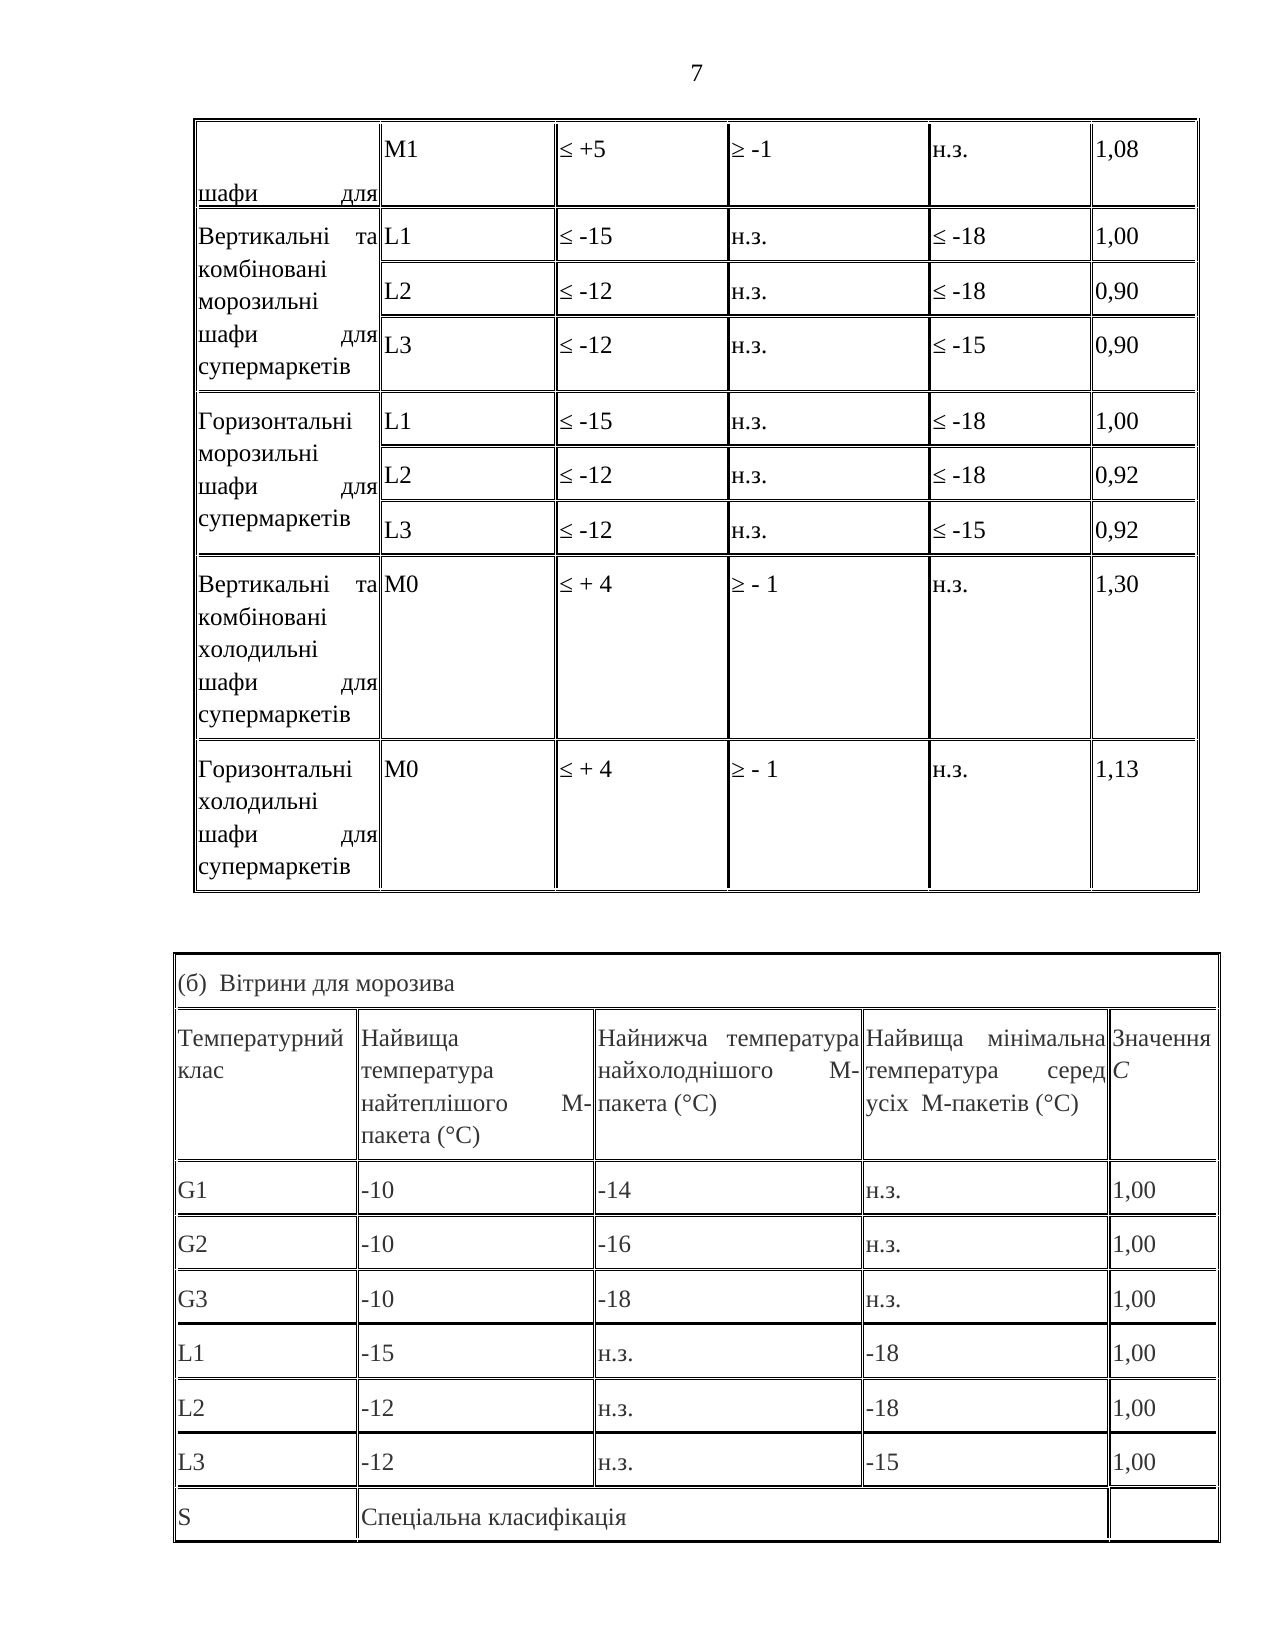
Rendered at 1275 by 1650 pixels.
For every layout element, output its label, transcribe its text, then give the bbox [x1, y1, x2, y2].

table_cell -10 [359, 1271, 593, 1322]
table_cell ≤ + 4 [556, 741, 728, 889]
table_cell 1,00 [1111, 1268, 1218, 1322]
table_cell ≤ -12 [558, 263, 727, 314]
table_cell L1 [176, 1322, 356, 1376]
table_cell L1 [382, 209, 554, 259]
table_cell Найнижча температура найхолоднішого M-пакета (°C) [596, 1010, 861, 1158]
table_cell Температурний клас [174, 1007, 358, 1158]
table_cell ≥ - 1 [730, 557, 928, 737]
table_cell ≤ +5 [556, 120, 728, 205]
table_cell [1109, 1485, 1219, 1540]
table_header (б) Вітрини для морозива [176, 955, 1218, 1007]
table_cell ≤ -15 [931, 502, 1090, 553]
table_cell ≤ -15 [558, 209, 727, 259]
table_cell ≤ + 4 [558, 557, 727, 737]
table_cell н.з. [864, 1162, 1107, 1213]
table_cell н.з. [929, 122, 1092, 205]
table_cell L1 [382, 393, 554, 444]
table_cell ≤ -18 [931, 263, 1090, 314]
table_cell ≤ -15 [931, 318, 1090, 389]
table_cell 1,08 [1092, 118, 1198, 205]
table_cell н.з. [929, 741, 1092, 889]
table_cell н.з. [596, 1434, 861, 1485]
table_cell Найвища температура найтеплішого M-пакета (°C) [359, 1010, 593, 1158]
table_cell L3 [176, 1431, 356, 1485]
table_cell Значення C [1109, 1007, 1219, 1158]
table_cell 1,13 [1092, 738, 1197, 889]
table_cell -16 [596, 1217, 861, 1267]
table_cell -15 [864, 1434, 1107, 1485]
table_cell -10 [359, 1217, 593, 1267]
table_cell L2 [176, 1376, 356, 1431]
table_cell н.з. [730, 263, 928, 314]
table_cell -12 [359, 1380, 593, 1431]
table_cell ≤ -18 [931, 209, 1090, 259]
table_cell 0,92 [1093, 444, 1197, 498]
table_cell 1,00 [1111, 1159, 1218, 1213]
table_cell н.з. [931, 557, 1090, 737]
table_cell L2 [382, 263, 554, 314]
table_cell н.з. [596, 1325, 861, 1376]
table_cell -15 [359, 1325, 593, 1376]
table_cell M1 [381, 120, 556, 205]
table_cell н.з. [864, 1217, 1107, 1267]
table_cell L3 [382, 502, 554, 553]
table_cell 1,30 [1093, 553, 1197, 737]
table_cell н.з. [730, 393, 928, 444]
table_cell ≤ -15 [558, 393, 727, 444]
table_cell 1,00 [1093, 205, 1197, 259]
table_cell G1 [176, 1159, 356, 1213]
table_cell Вертикальні та комбіновані морозильні шафи для супермаркетів [197, 205, 379, 389]
table_cell н.з. [596, 1380, 861, 1431]
table_cell -12 [359, 1434, 593, 1485]
table_cell S [176, 1485, 358, 1540]
table_cell Горизонтальні холодильні шафи для супермаркетів [197, 738, 381, 889]
table_cell Горизонтальні морозильні шафи для супермаркетів [197, 390, 379, 553]
table_cell 1,00 [1111, 1213, 1218, 1267]
table_cell н.з. [864, 1271, 1107, 1322]
table_cell 0,90 [1093, 260, 1197, 314]
table_cell M0 [382, 557, 554, 737]
table_cell 0,92 [1093, 499, 1197, 553]
table_cell 1,00 [1111, 1376, 1218, 1431]
table_cell Найвища мінімальна температура серед усіх M-пакетів (°C) [864, 1010, 1107, 1158]
table_cell н.з. [730, 209, 928, 259]
table_cell M0 [381, 738, 556, 889]
table_cell ≤ -18 [931, 448, 1090, 498]
table_cell 1,00 [1111, 1322, 1218, 1376]
table_cell Спеціальна класифікація [358, 1489, 1109, 1540]
table_cell G3 [176, 1268, 356, 1322]
table_cell 1,00 [1093, 390, 1197, 444]
table_cell -10 [359, 1162, 593, 1213]
table_cell -18 [864, 1325, 1107, 1376]
table_cell ≥ - 1 [728, 741, 929, 889]
table_cell Вертикальні та комбіновані холодильні шафи для супермаркетів [197, 553, 379, 737]
table_cell ≥ -1 [728, 120, 929, 205]
table_cell н.з. [730, 502, 928, 553]
table_cell L2 [382, 448, 554, 498]
table_cell ≤ -12 [558, 502, 727, 553]
table_cell -18 [596, 1271, 861, 1322]
table_cell н.з. [730, 448, 928, 498]
table_cell ≤ -12 [558, 318, 727, 389]
table_cell ≤ -18 [931, 393, 1090, 444]
table_cell -18 [864, 1380, 1107, 1431]
table_cell 0,90 [1093, 314, 1197, 389]
table_cell ≤ -12 [558, 448, 727, 498]
table_cell -14 [596, 1162, 861, 1213]
table_cell н.з. [730, 318, 928, 389]
table_cell 1,00 [1111, 1431, 1218, 1485]
table_cell L3 [382, 318, 554, 389]
table_cell G2 [176, 1213, 356, 1267]
